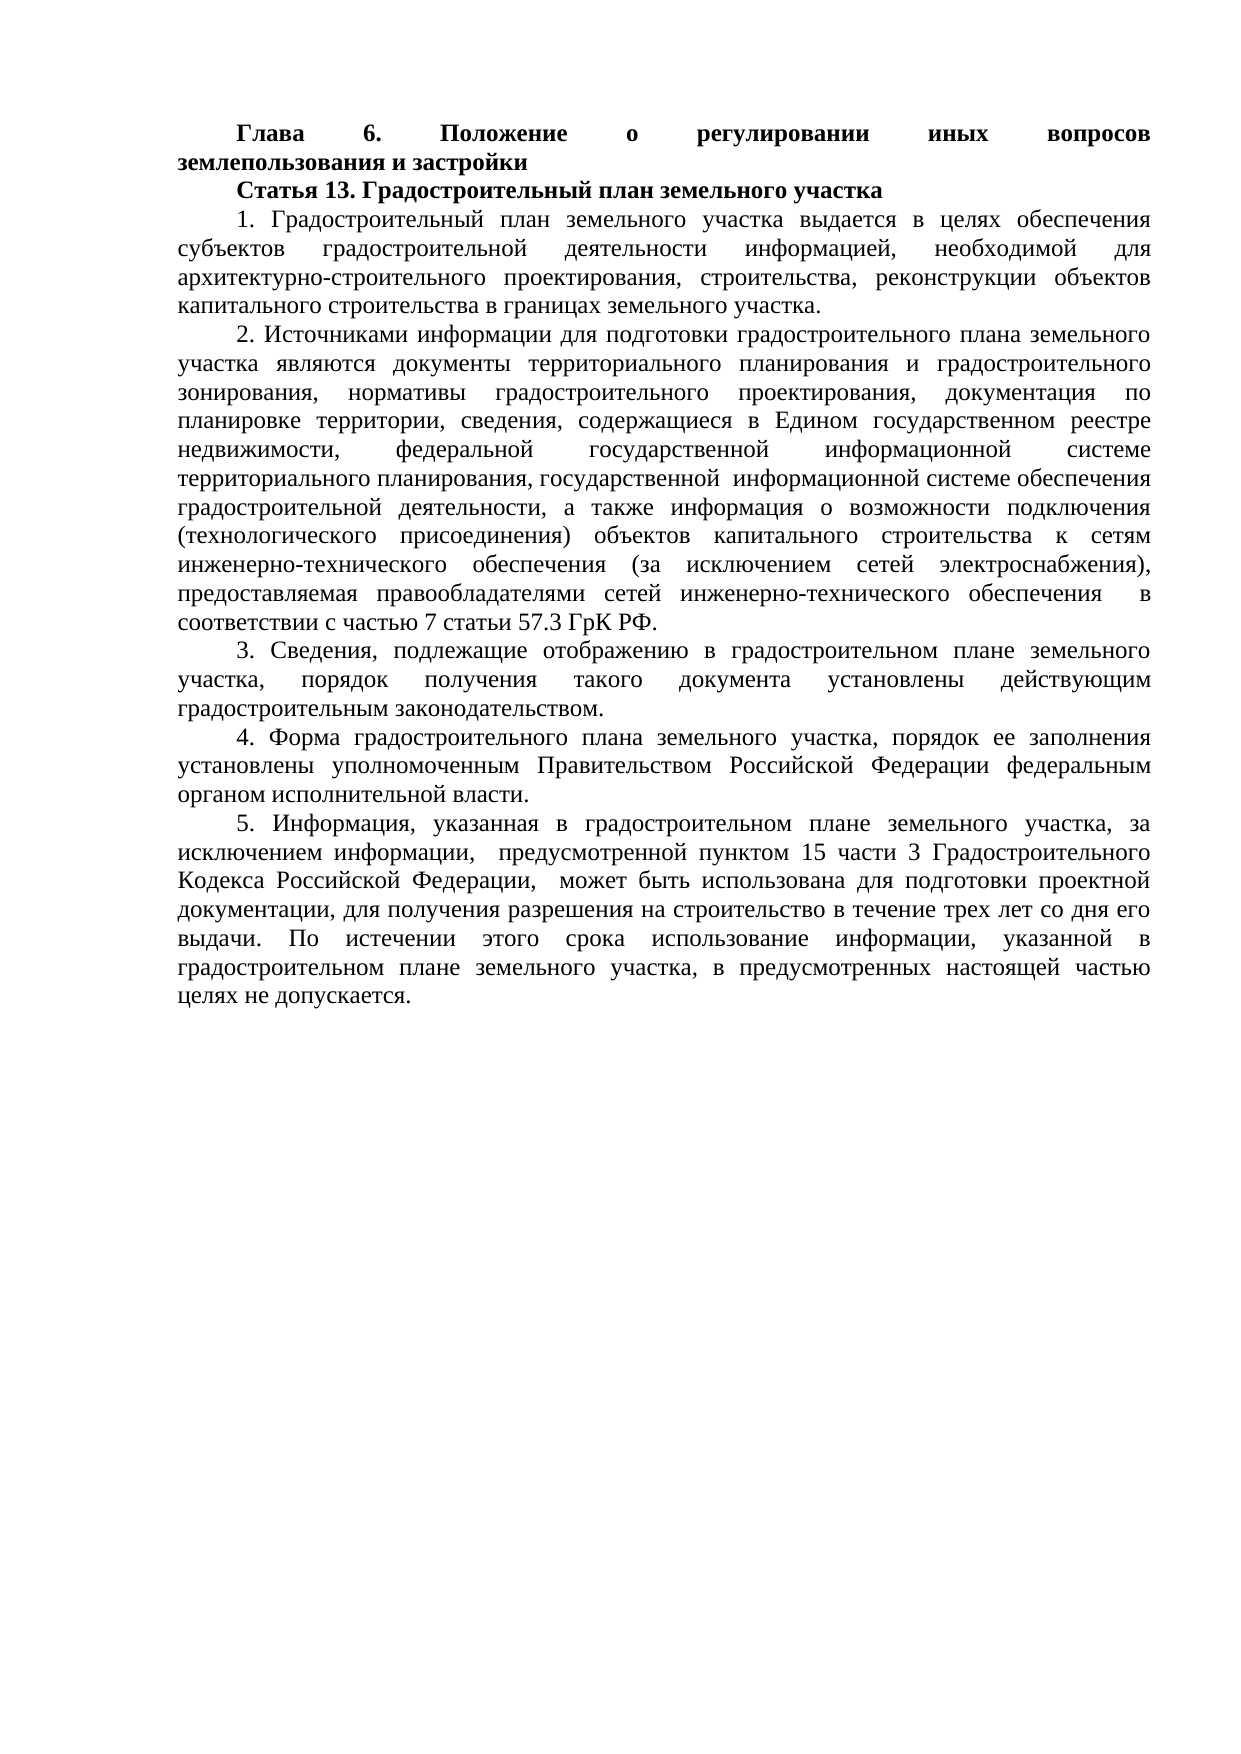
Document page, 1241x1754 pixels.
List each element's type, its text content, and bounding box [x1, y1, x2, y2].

text 3. Сведения, подлежащие отображению в градостроительном плане земельного участка, порядок получения такого документа установлены действующим градостроительным законодательством. [177, 636, 1152, 722]
text 2. Источниками информации для подготовки градостроительного плана земельного участка являются документы территориального планирования и градостроительного зонирования, нормативы градостроительного проектирования, документация по планировке территории, сведения, содержащиеся в Едином государственном реестре недвижимости, федеральной государственной информационной системе территориального планирования, государственной информационной системе обеспечения градостроительной деятельности, а также информация о возможности подключения (технологического присоединения) объектов капитального строительства к сетям инженерно-технического обеспечения (за исключением сетей электроснабжения), предоставляемая правообладателями сетей инженерно-технического обеспечения в соответствии с частью 7 статьи 57.3 ГрК РФ. [177, 319, 1152, 636]
text 4. Форма градостроительного плана земельного участка, порядок ее заполнения установлены уполномоченным Правительством Российской Федерации федеральным органом исполнительной власти. [177, 722, 1152, 808]
text Глава 6. Положение о регулировании иных вопросов землепользования и застройки [177, 118, 1152, 176]
text Статья 13. Градостроительный план земельного участка [177, 176, 1152, 204]
text 1. Градостроительный план земельного участка выдается в целях обеспечения субъектов градостроительной деятельности информацией, необходимой для архитектурно-строительного проектирования, строительства, реконструкции объектов капитального строительства в границах земельного участка. [177, 204, 1152, 319]
text 5. Информация, указанная в градостроительном плане земельного участка, за исключением информации, предусмотренной пунктом 15 части 3 Градостроительного Кодекса Российской Федерации, может быть использована для подготовки проектной документации, для получения разрешения на строительство в течение трех лет со дня его выдачи. По истечении этого срока использование информации, указанной в градостроительном плане земельного участка, в предусмотренных настоящей частью целях не допускается. [177, 808, 1152, 1009]
